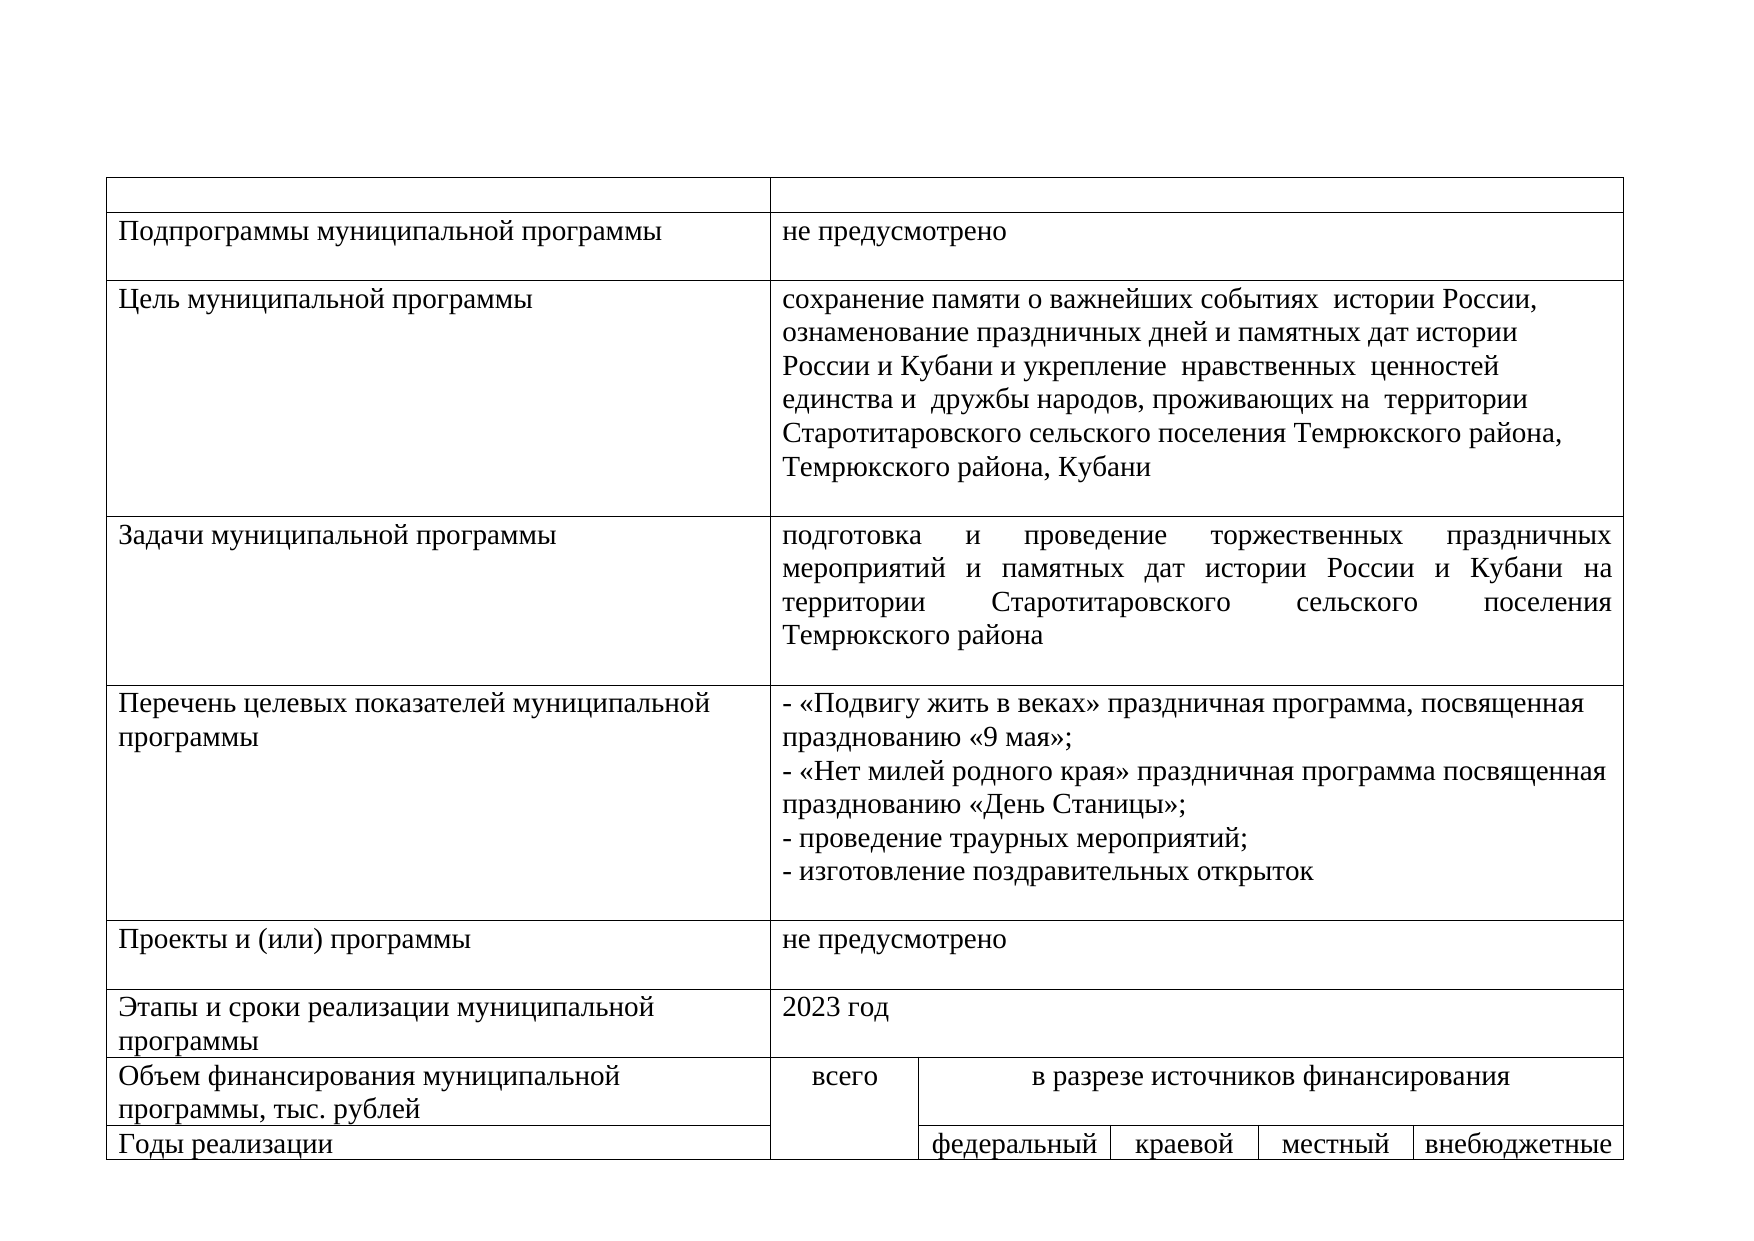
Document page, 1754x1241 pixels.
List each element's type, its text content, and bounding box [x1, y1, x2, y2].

table_cell местный бюджет [1259, 1126, 1413, 1159]
table_cell Перечень целевых показателей муниципальной программы [107, 686, 770, 920]
table_cell не предусмотрено [771, 213, 1623, 280]
table_cell подготовка и проведение торжественных праздничных мероприятий и памятных дат истории России и Кубани на территории Старотитаровского сельского поселения Темрюкского района [771, 517, 1623, 684]
table_cell Цель муниципальной программы [107, 281, 770, 516]
table_cell сохранение памяти о важнейших событиях истории России, ознаменование праздничных дней и памятных дат истории России и Кубани и укрепление нравственных ценностей единства и дружбы народов, проживающих на территории Старотитаровского сельского поселения Темрюкского района, Темрюкского района, Кубани [771, 281, 1623, 516]
table_cell не предусмотрено [771, 921, 1623, 988]
table_cell 2023 год [771, 990, 1623, 1057]
table_cell Проекты и (или) программы [107, 921, 770, 988]
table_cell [1414, 1126, 1623, 1159]
table_cell краевой бюджет [1111, 1126, 1258, 1159]
table_cell Годы реализации [107, 1126, 770, 1159]
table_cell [107, 178, 770, 212]
table_cell федеральный бюджет [919, 1126, 1110, 1159]
table_cell всего [771, 1058, 918, 1159]
table_cell Подпрограммы муниципальной программы [107, 213, 770, 280]
table_cell - «Подвигу жить в веках» праздничная программа, посвященная празднованию «9 мая»; - «Нет милей родного края» праздничная программа посвященная празднованию «День Станицы»; - проведение траурных мероприятий; - изготовление поздравительных открыток [771, 686, 1623, 920]
table_cell Этапы и сроки реализации муниципальной программы [107, 990, 770, 1057]
table_cell в разрезе источников финансирования [919, 1058, 1623, 1125]
table_cell Задачи муниципальной программы [107, 517, 770, 684]
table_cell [771, 178, 1623, 212]
table_cell Объем финансирования муниципальной программы, тыс. рублей [107, 1058, 770, 1125]
